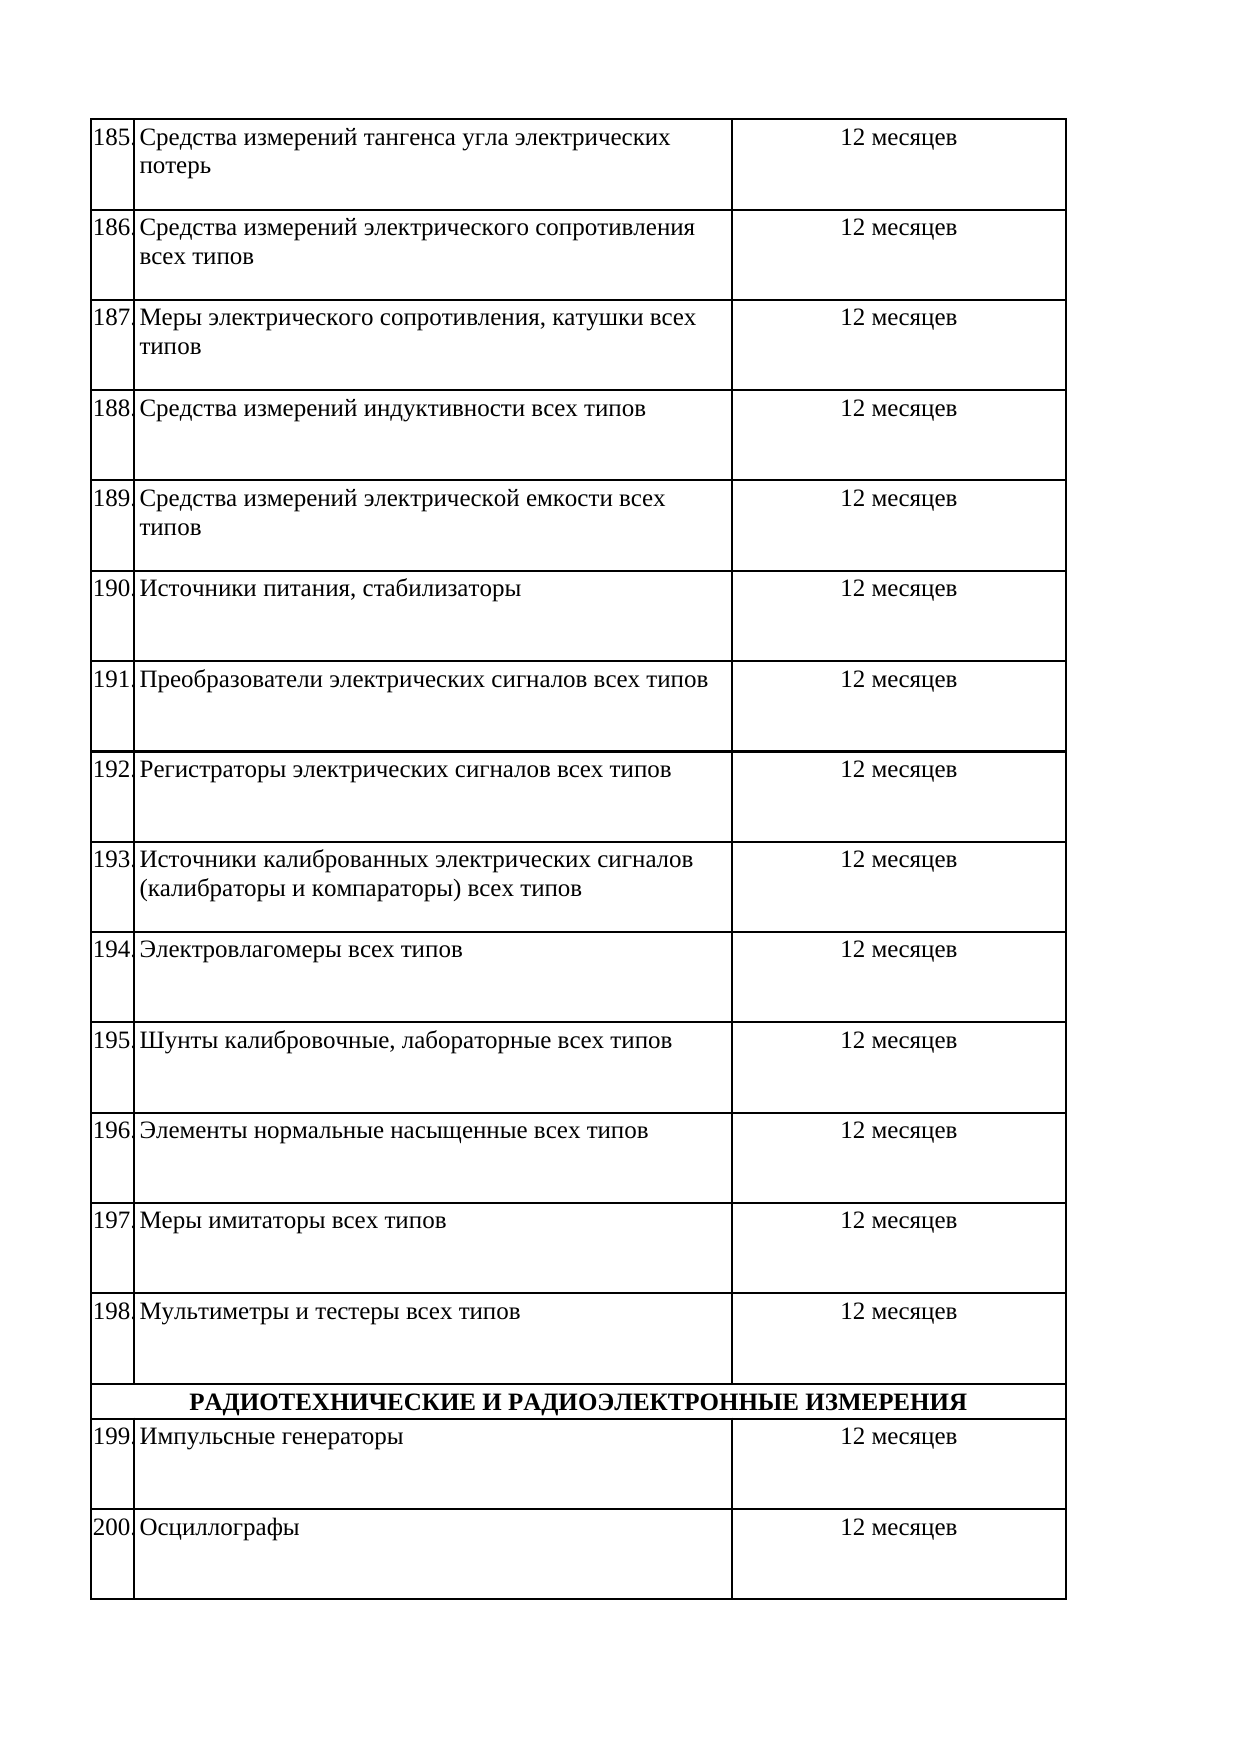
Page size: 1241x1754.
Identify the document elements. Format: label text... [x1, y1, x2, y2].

table_cell Источники калиброванных электрических сигналов (калибраторы и компараторы) всех типов [135, 843, 731, 931]
table_cell 12 месяцев [733, 662, 1065, 750]
table_cell Мультиметры и тестеры всех типов [135, 1294, 731, 1382]
table_cell [92, 120, 133, 208]
table_cell 12 месяцев [733, 120, 1065, 208]
table_cell 12 месяцев [733, 301, 1065, 389]
table_cell 12 месяцев [733, 1023, 1065, 1112]
table_cell [92, 1510, 133, 1598]
table_cell [92, 1420, 133, 1508]
table_cell 12 месяцев [733, 843, 1065, 931]
table_cell [92, 933, 133, 1021]
table_cell Элементы нормальные насыщенные всех типов [135, 1114, 731, 1202]
table_cell РАДИОТЕХНИЧЕСКИЕ И РАДИОЭЛЕКТРОННЫЕ ИЗМЕРЕНИЯ [92, 1385, 1065, 1418]
table_cell [92, 662, 133, 750]
table_cell 12 месяцев [733, 211, 1065, 299]
table_cell [92, 481, 133, 570]
table_cell [92, 301, 133, 389]
table_cell Средства измерений индуктивности всех типов [135, 391, 731, 479]
table_cell [92, 211, 133, 299]
table_cell Электровлагомеры всех типов [135, 933, 731, 1021]
table_cell Источники питания, стабилизаторы [135, 572, 731, 660]
table_cell [92, 391, 133, 479]
table_cell Средства измерений тангенса угла электрических потерь [135, 120, 731, 208]
table_cell [92, 1114, 133, 1202]
table_cell [92, 572, 133, 660]
table_cell Шунты калибровочные, лабораторные всех типов [135, 1023, 731, 1112]
table_cell Меры электрического сопротивления, катушки всех типов [135, 301, 731, 389]
table_cell 12 месяцев [733, 391, 1065, 479]
table_cell 12 месяцев [733, 1510, 1065, 1598]
table_cell 12 месяцев [733, 1114, 1065, 1202]
table_cell Средства измерений электрического сопротивления всех типов [135, 211, 731, 299]
table_cell 12 месяцев [733, 753, 1065, 841]
table_cell [92, 1204, 133, 1292]
table_cell [92, 753, 133, 841]
table_cell 12 месяцев [733, 933, 1065, 1021]
table_cell [92, 1294, 133, 1382]
table_cell 12 месяцев [733, 1204, 1065, 1292]
table_cell 12 месяцев [733, 481, 1065, 570]
table_cell [92, 843, 133, 931]
table_cell Регистраторы электрических сигналов всех типов [135, 753, 731, 841]
table_cell 12 месяцев [733, 572, 1065, 660]
table_cell Импульсные генераторы [135, 1420, 731, 1508]
table_cell Меры имитаторы всех типов [135, 1204, 731, 1292]
table_cell Преобразователи электрических сигналов всех типов [135, 662, 731, 750]
table_cell 12 месяцев [733, 1294, 1065, 1382]
table_cell [92, 1023, 133, 1112]
table_cell Средства измерений электрической емкости всех типов [135, 481, 731, 570]
table_cell 12 месяцев [733, 1420, 1065, 1508]
table_cell Осциллографы [135, 1510, 731, 1598]
